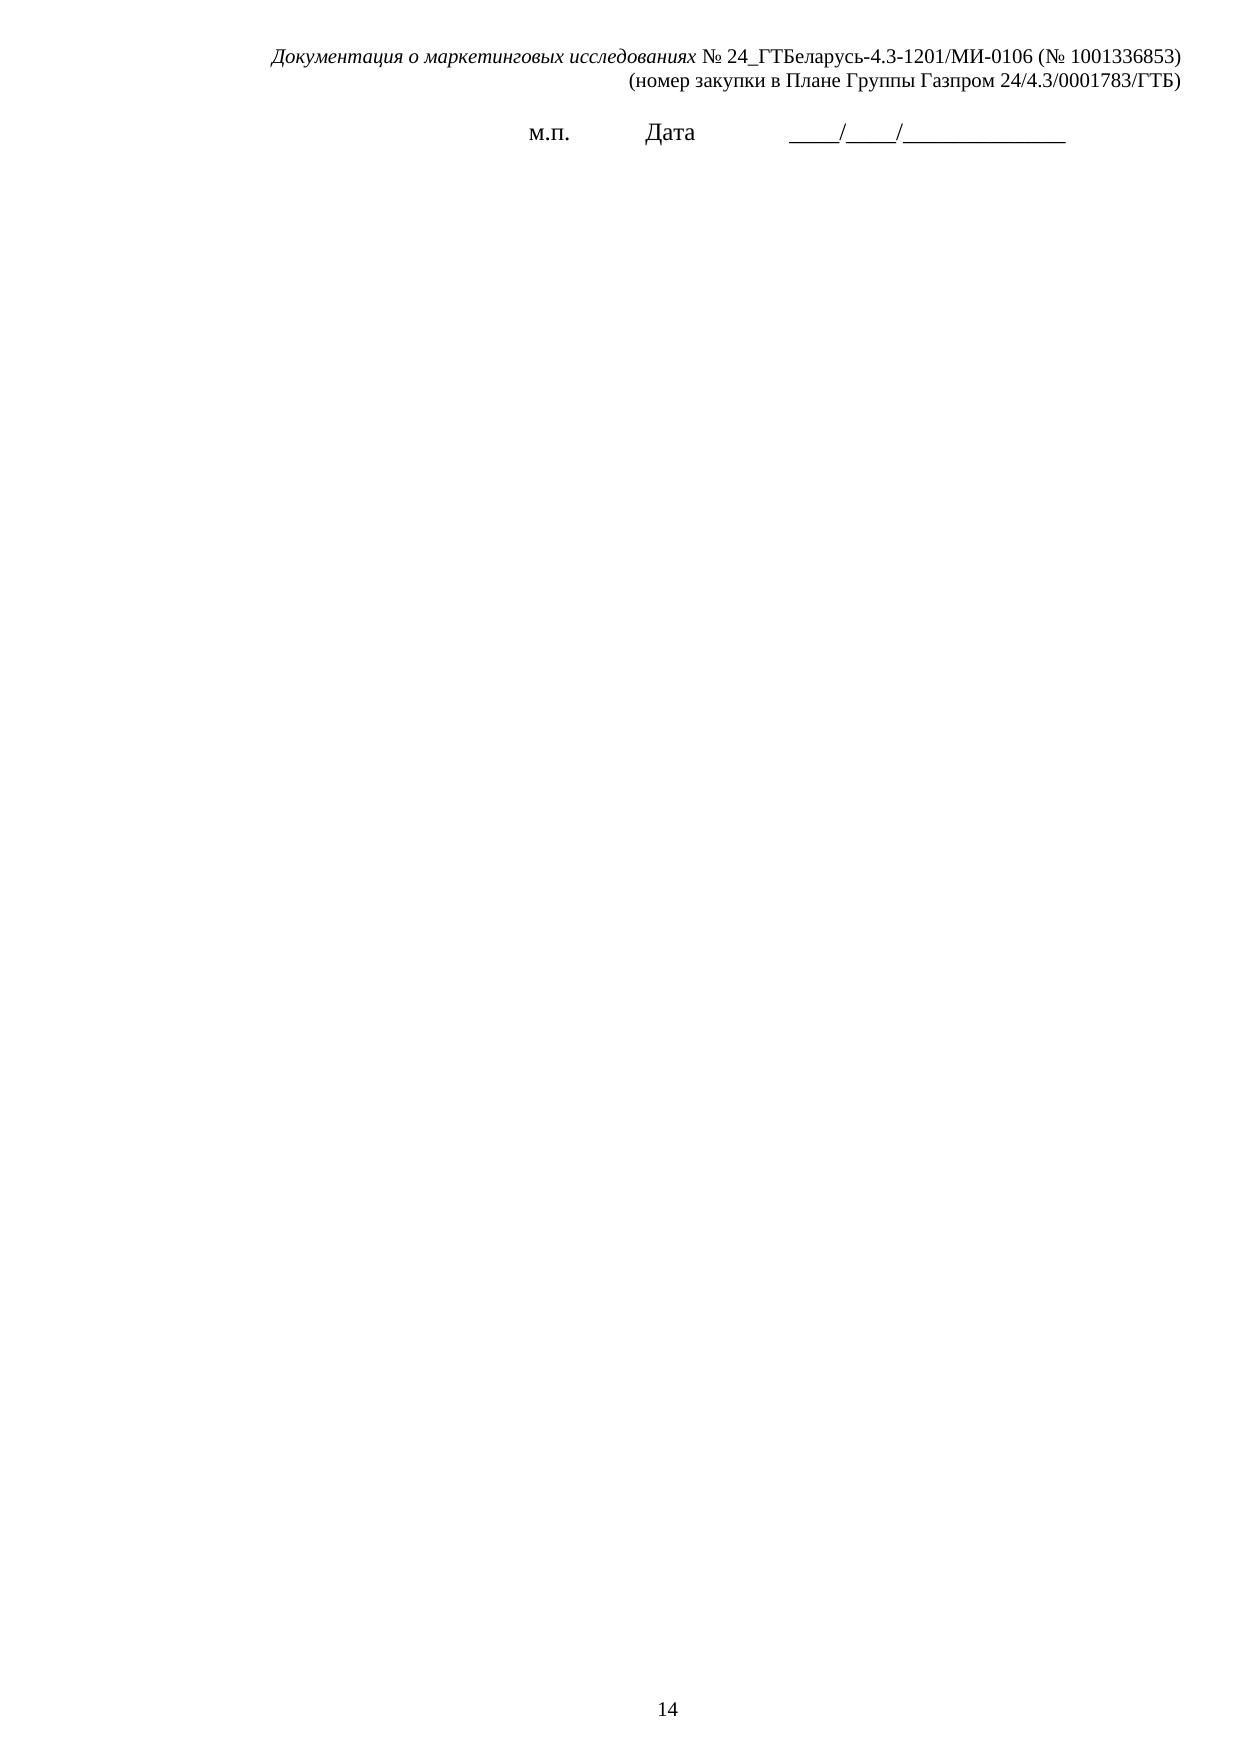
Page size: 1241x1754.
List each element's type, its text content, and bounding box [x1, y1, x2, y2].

text м.п. Дата ____/____/_____________ [183, 117, 1211, 145]
